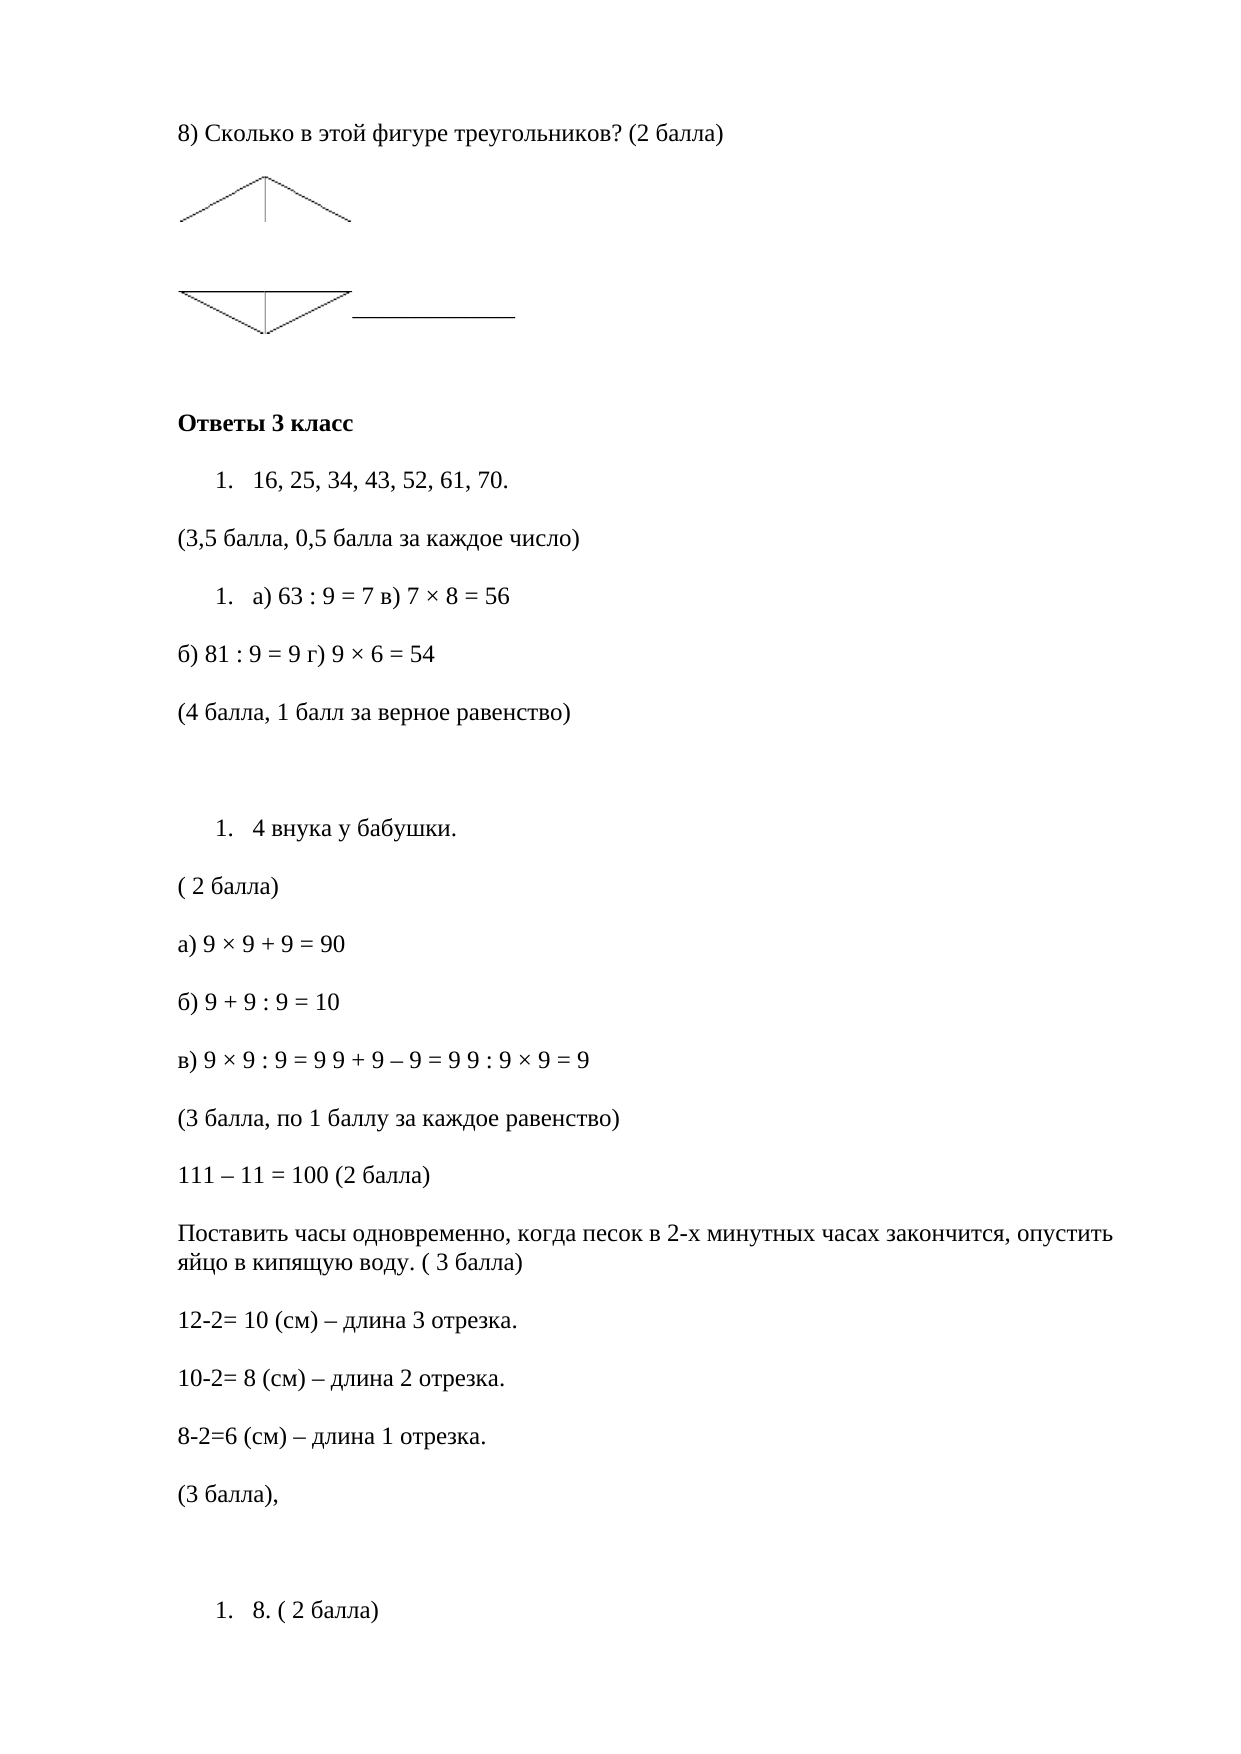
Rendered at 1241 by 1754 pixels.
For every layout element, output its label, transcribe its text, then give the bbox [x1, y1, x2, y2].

text (4 балла, 1 балл за верное равенство) [177, 697, 1152, 726]
list 16, 25, 34, 43, 52, 61, 70. [215, 466, 1152, 494]
text 10-2= 8 (см) – длина 2 отрезка. [177, 1363, 1152, 1392]
text б) 81 : 9 = 9 г) 9 × 6 = 54 [177, 639, 1152, 668]
list 8. ( 2 балла) [215, 1595, 1152, 1623]
list 4 внука у бабушки. [215, 813, 1152, 842]
picture [177, 291, 353, 334]
text _____________ [353, 292, 1152, 321]
text б) 9 + 9 : 9 = 10 [177, 987, 1152, 1016]
text 12-2= 10 (см) – длина 3 отрезка. [177, 1305, 1152, 1334]
text а) 9 × 9 + 9 = 90 [177, 929, 1152, 958]
text (3 балла), [177, 1479, 1152, 1508]
list а) 63 : 9 = 7 в) 7 × 8 = 56 [215, 581, 1152, 610]
picture [177, 176, 353, 222]
text Поставить часы одновременно, когда песок в 2-х минутных часах закончится, опустить яйцо в кипящую воду. ( 3 балла) [177, 1218, 1152, 1276]
text (3,5 балла, 0,5 балла за каждое число) [177, 523, 1152, 552]
text ( 2 балла) [177, 871, 1152, 900]
text 111 – 11 = 100 (2 балла) [177, 1161, 1152, 1189]
text Ответы 3 класс [177, 408, 1152, 436]
text в) 9 × 9 : 9 = 9 9 + 9 – 9 = 9 9 : 9 × 9 = 9 [177, 1045, 1152, 1073]
text 8-2=6 (см) – длина 1 отрезка. [177, 1421, 1152, 1450]
text 8) Сколько в этой фигуре треугольников? (2 балла) [177, 118, 1152, 147]
text (3 балла, по 1 баллу за каждое равенство) [177, 1103, 1152, 1131]
